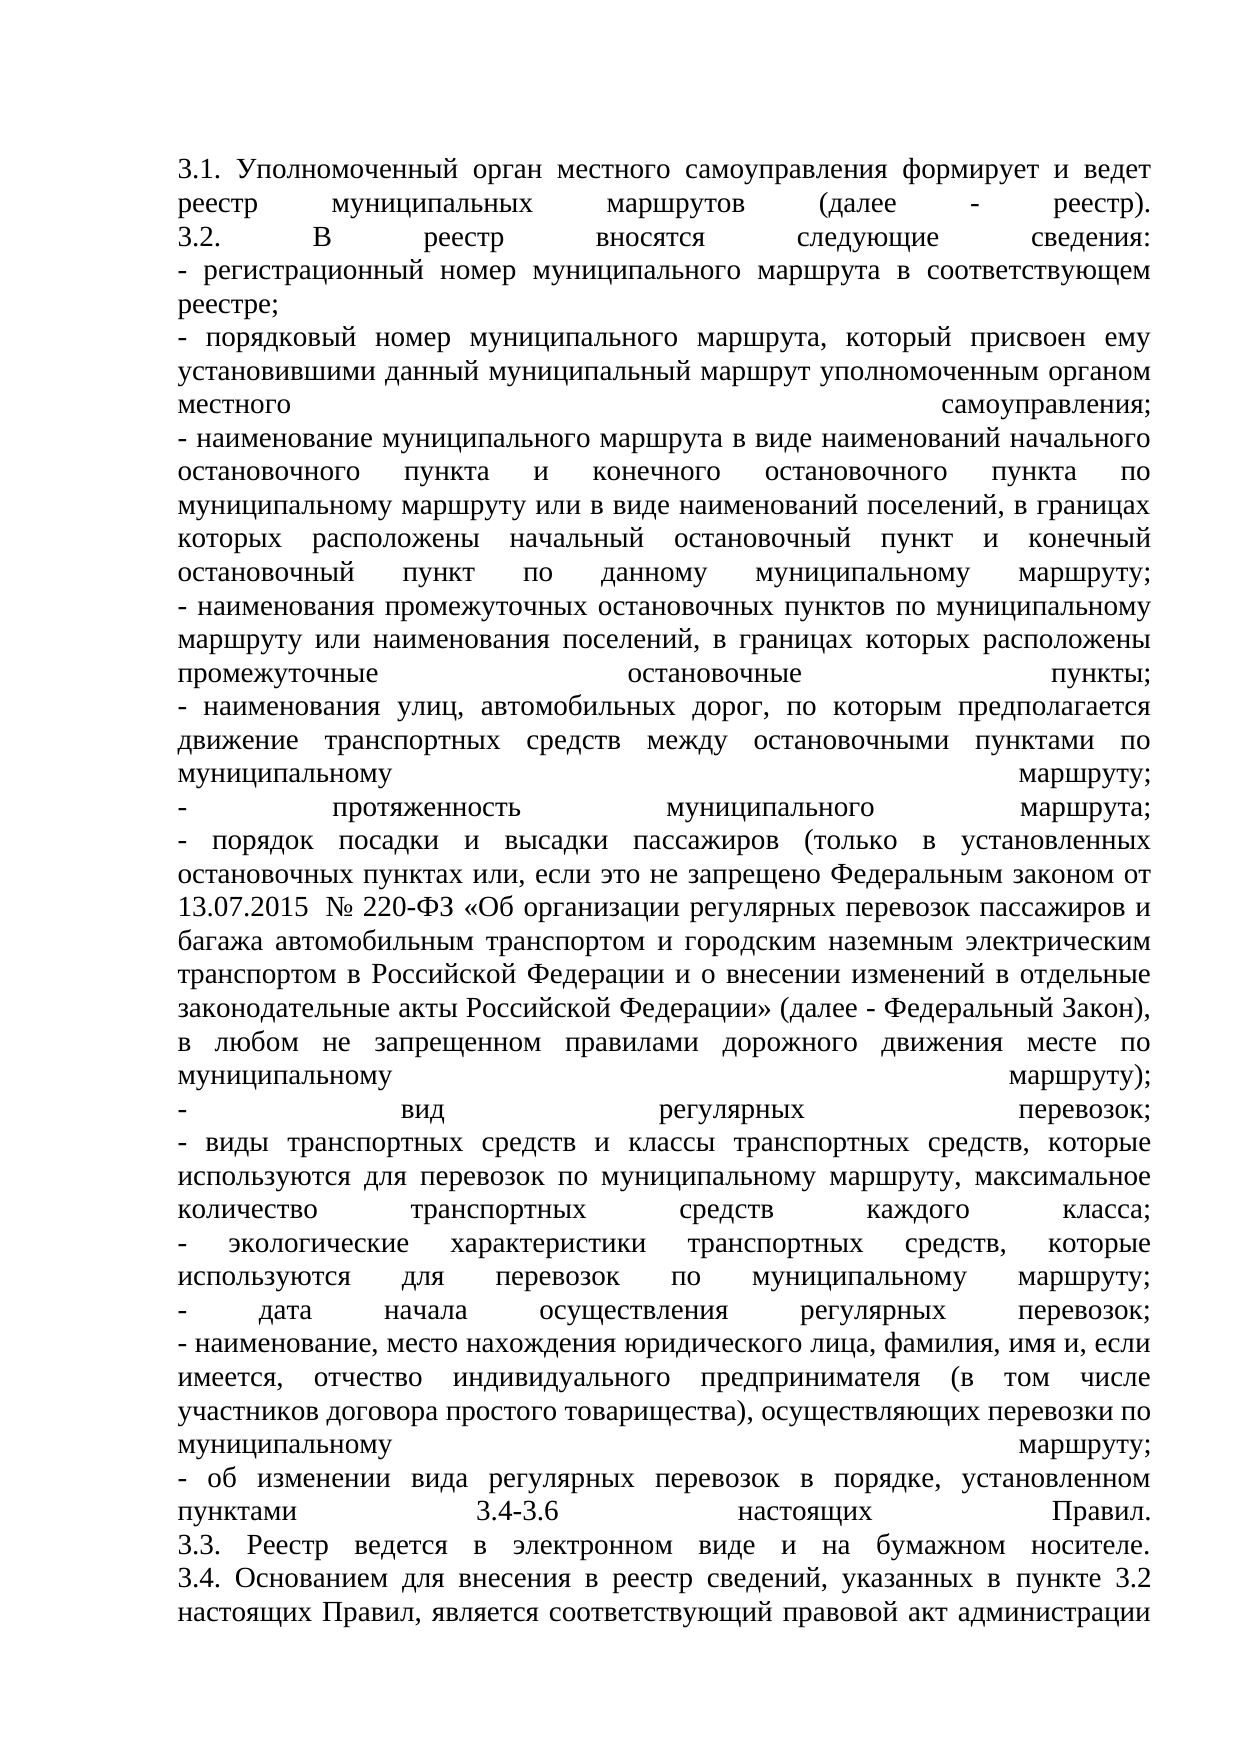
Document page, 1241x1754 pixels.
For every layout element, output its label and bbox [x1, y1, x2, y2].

text [177, 118, 1152, 1627]
